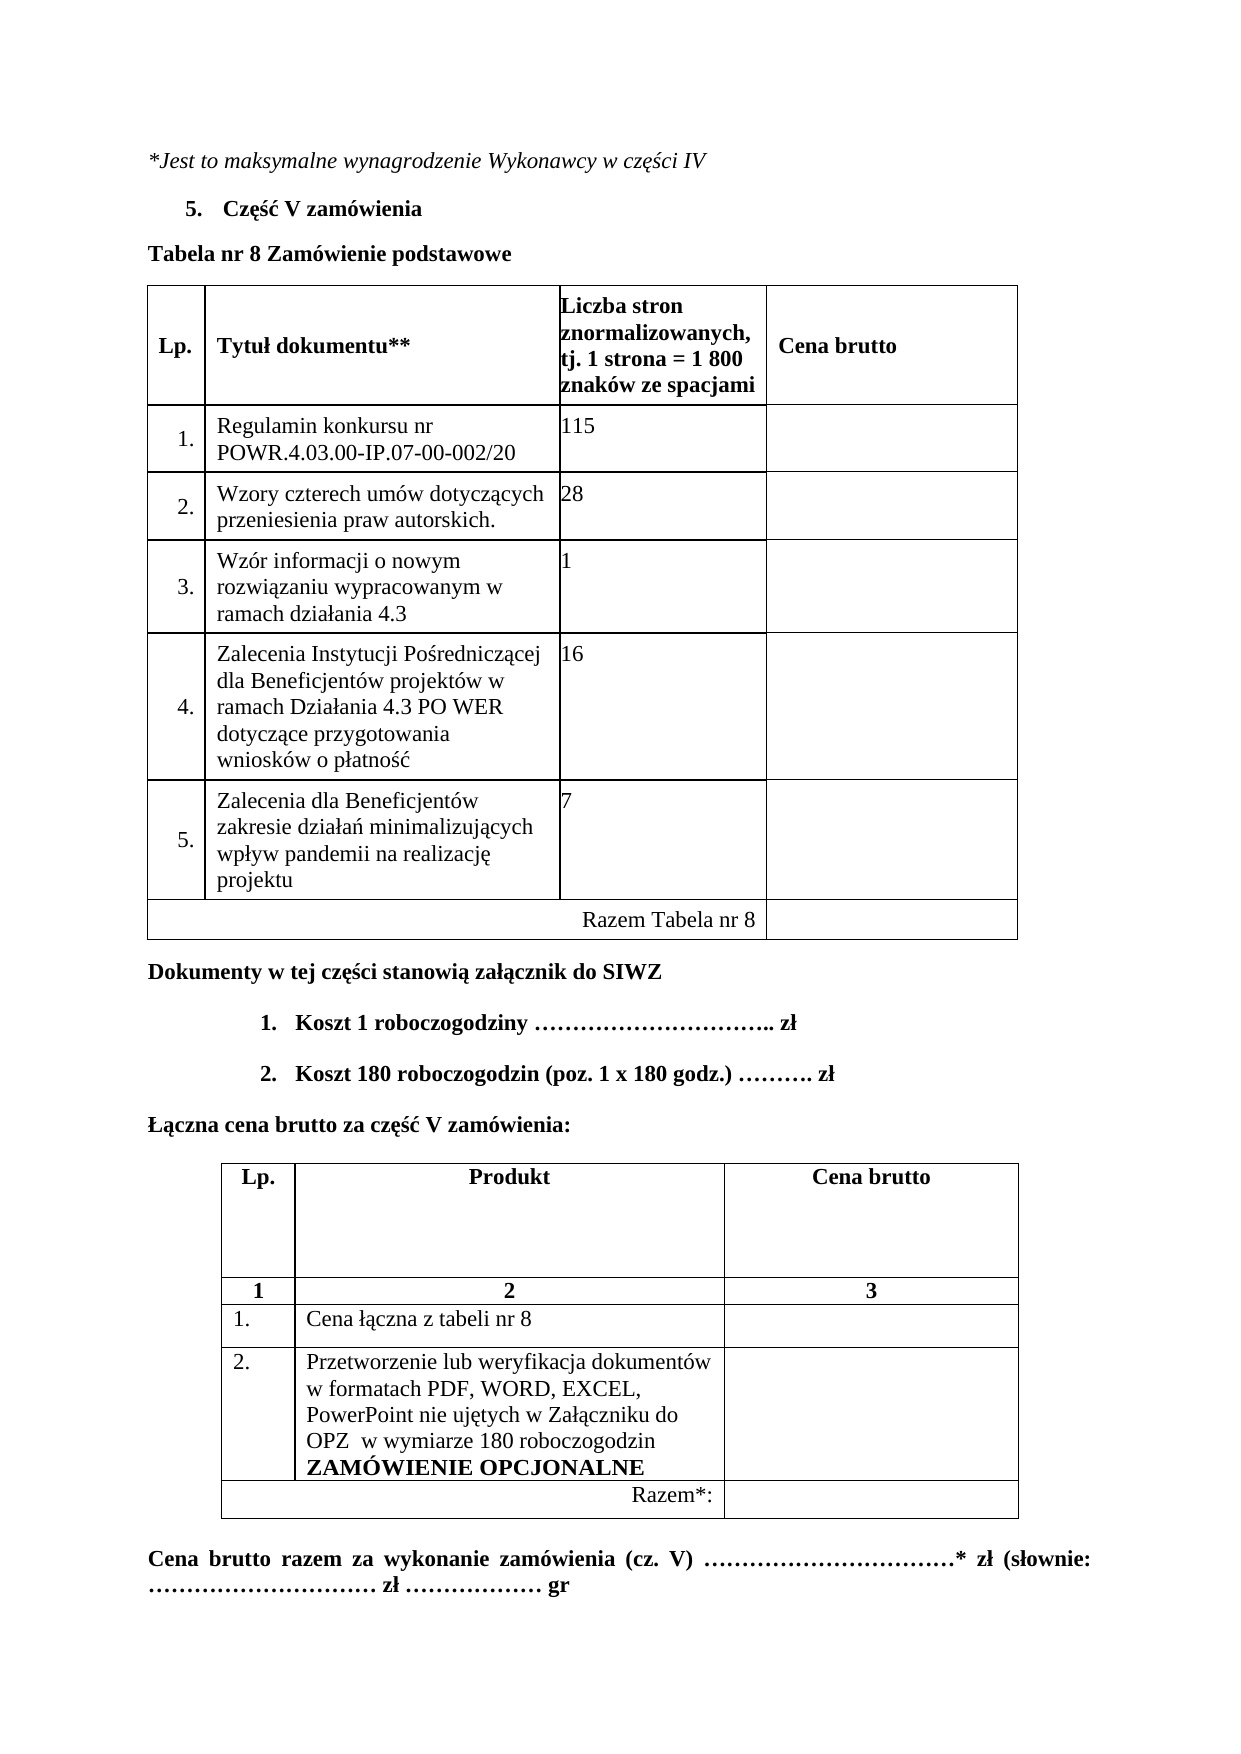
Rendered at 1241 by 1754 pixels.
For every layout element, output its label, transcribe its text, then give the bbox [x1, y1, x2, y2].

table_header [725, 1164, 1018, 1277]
list Część V zamówienia [185, 195, 1093, 221]
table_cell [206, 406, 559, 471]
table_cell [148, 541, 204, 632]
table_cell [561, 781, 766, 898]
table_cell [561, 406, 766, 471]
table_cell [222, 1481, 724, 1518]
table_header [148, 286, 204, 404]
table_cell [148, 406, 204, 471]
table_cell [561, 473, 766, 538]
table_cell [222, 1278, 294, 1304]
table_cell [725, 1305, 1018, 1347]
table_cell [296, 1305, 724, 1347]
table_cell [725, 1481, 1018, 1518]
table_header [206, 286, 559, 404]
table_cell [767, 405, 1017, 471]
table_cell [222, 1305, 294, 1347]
text Cena brutto razem za wykonanie zamówienia (cz. V) ……………………………* zł (słownie:………………………… zł ……………… gr [148, 1545, 1093, 1598]
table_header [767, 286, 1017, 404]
text 1. Koszt 1 roboczogodziny ………………………….. zł [260, 1009, 1093, 1036]
text 2. Koszt 180 roboczogodzin (poz. 1 x 180 godz.) ………. zł [260, 1060, 1093, 1087]
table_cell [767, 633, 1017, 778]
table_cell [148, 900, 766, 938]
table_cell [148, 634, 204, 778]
text Dokumenty w tej części stanowią załącznik do SIWZ [148, 375, 1093, 984]
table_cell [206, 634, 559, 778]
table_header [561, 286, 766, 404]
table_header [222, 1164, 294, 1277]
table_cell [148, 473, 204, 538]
text *Jest to maksymalne wynagrodzenie Wykonawcy w części IV [148, 148, 1093, 174]
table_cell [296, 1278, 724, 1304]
text Łączna cena brutto za część V zamówienia: [148, 1111, 1093, 1138]
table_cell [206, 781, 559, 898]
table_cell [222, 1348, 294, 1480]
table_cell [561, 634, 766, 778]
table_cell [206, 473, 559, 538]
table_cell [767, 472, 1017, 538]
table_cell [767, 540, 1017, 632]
text Tabela nr 8 Zamówienie podstawowe [148, 240, 1093, 266]
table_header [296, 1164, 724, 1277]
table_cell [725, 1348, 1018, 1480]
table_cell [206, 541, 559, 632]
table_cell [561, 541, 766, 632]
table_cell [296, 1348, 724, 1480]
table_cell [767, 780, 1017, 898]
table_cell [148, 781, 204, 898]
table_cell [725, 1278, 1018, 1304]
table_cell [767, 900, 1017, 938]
